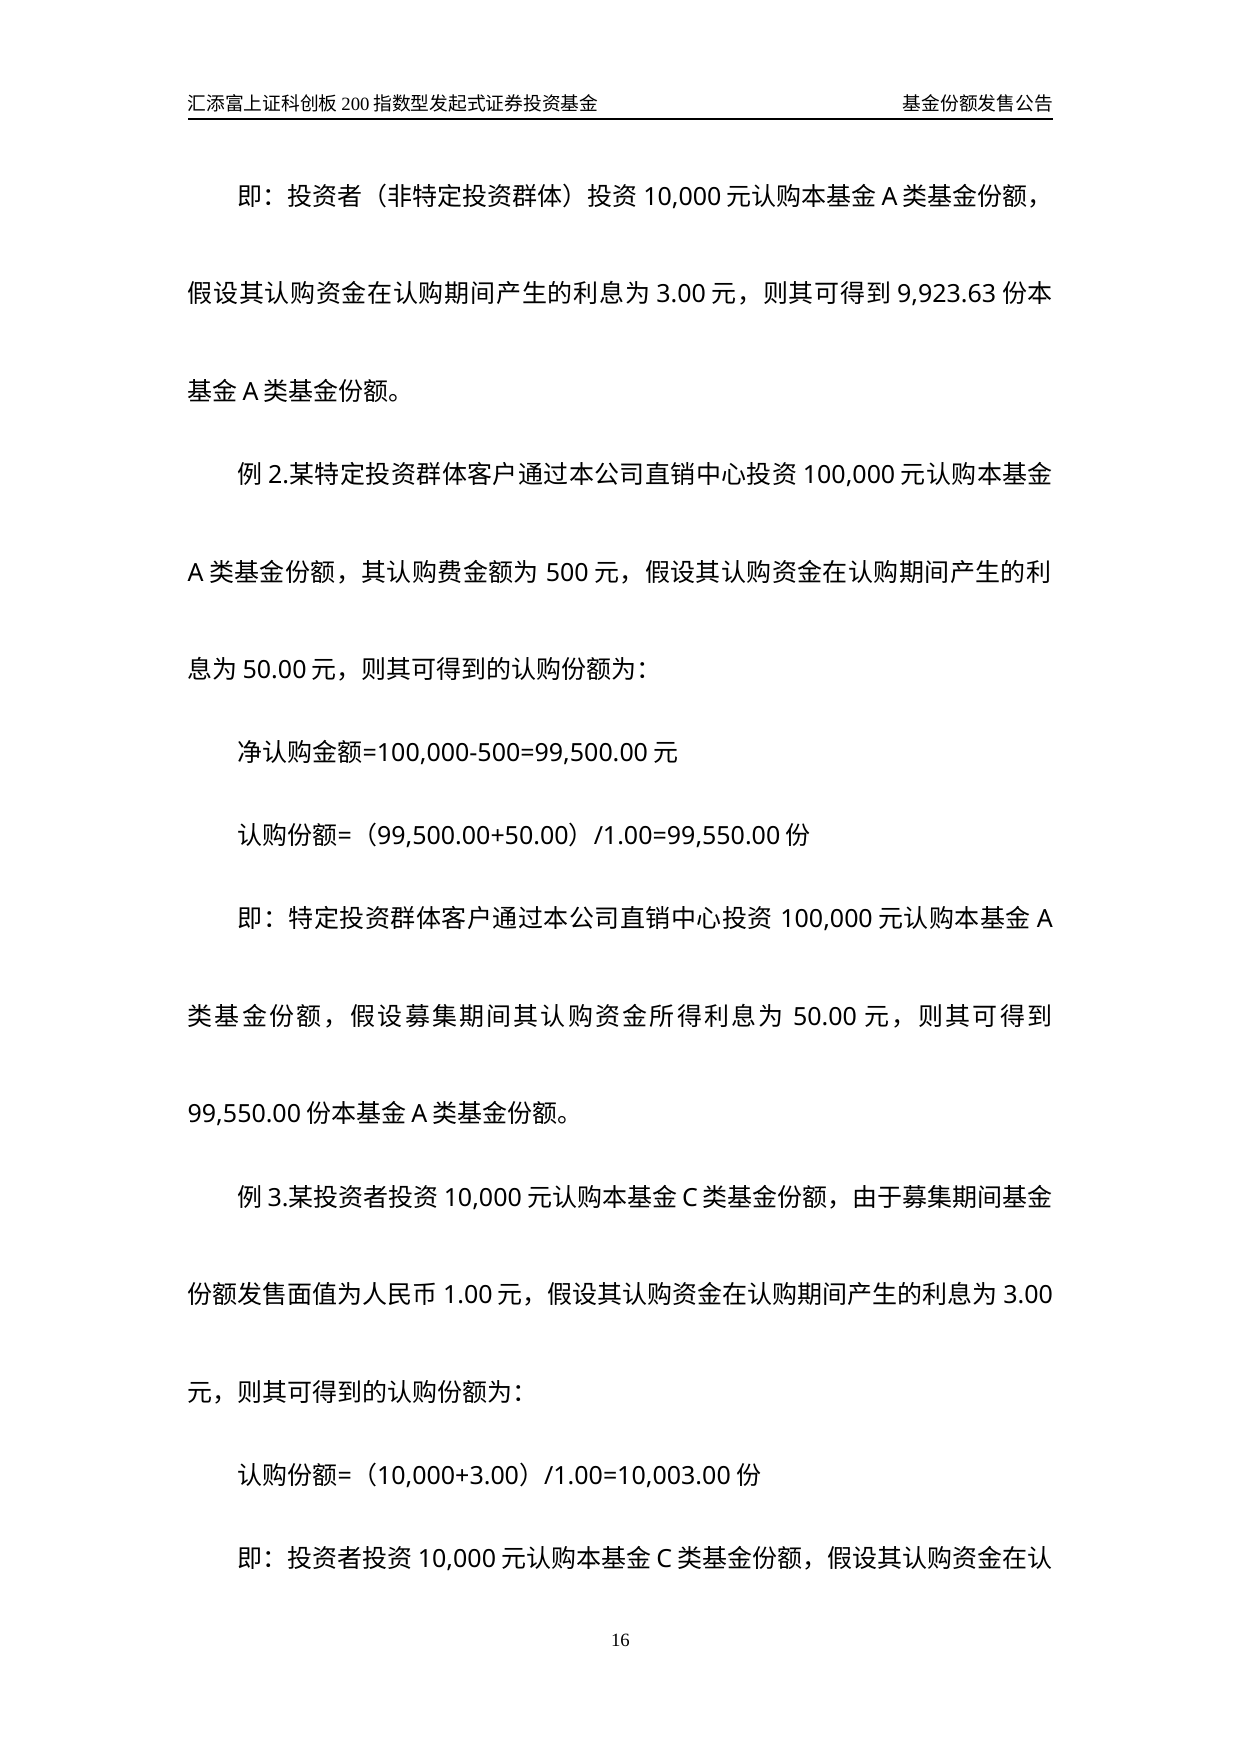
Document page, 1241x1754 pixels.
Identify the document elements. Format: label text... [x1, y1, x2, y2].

text 认购份额=（99,500.00+50.00）/1.00=99,550.00份 [187, 801, 1053, 866]
text 例3.某投资者投资10,000元认购本基金C类基金份额，由于募集期间基金份额发售面值为人民币1.00元，假设其认购资金在认购期间产生的利息为3.00元，则其可得到的认购份额为： [187, 1163, 1053, 1423]
text 即：投资者（非特定投资群体）投资10,000元认购本基金A类基金份额，假设其认购资金在认购期间产生的利息为3.00元，则其可得到9,923.63份本基金A类基金份额。 [187, 162, 1053, 422]
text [187, 1524, 1053, 1589]
text 即：特定投资群体客户通过本公司直销中心投资100,000元认购本基金A类基金份额，假设募集期间其认购资金所得利息为50.00元，则其可得到99,550.00份本基金A类基金份额。 [187, 884, 1053, 1144]
text 净认购金额=100,000-500=99,500.00元 [187, 718, 1053, 783]
text 认购份额=（10,000+3.00）/1.00=10,003.00份 [187, 1441, 1053, 1506]
text 例2.某特定投资群体客户通过本公司直销中心投资100,000元认购本基金A类基金份额，其认购费金额为500元，假设其认购资金在认购期间产生的利息为50.00元，则其可得到的认购份额为： [187, 440, 1053, 700]
